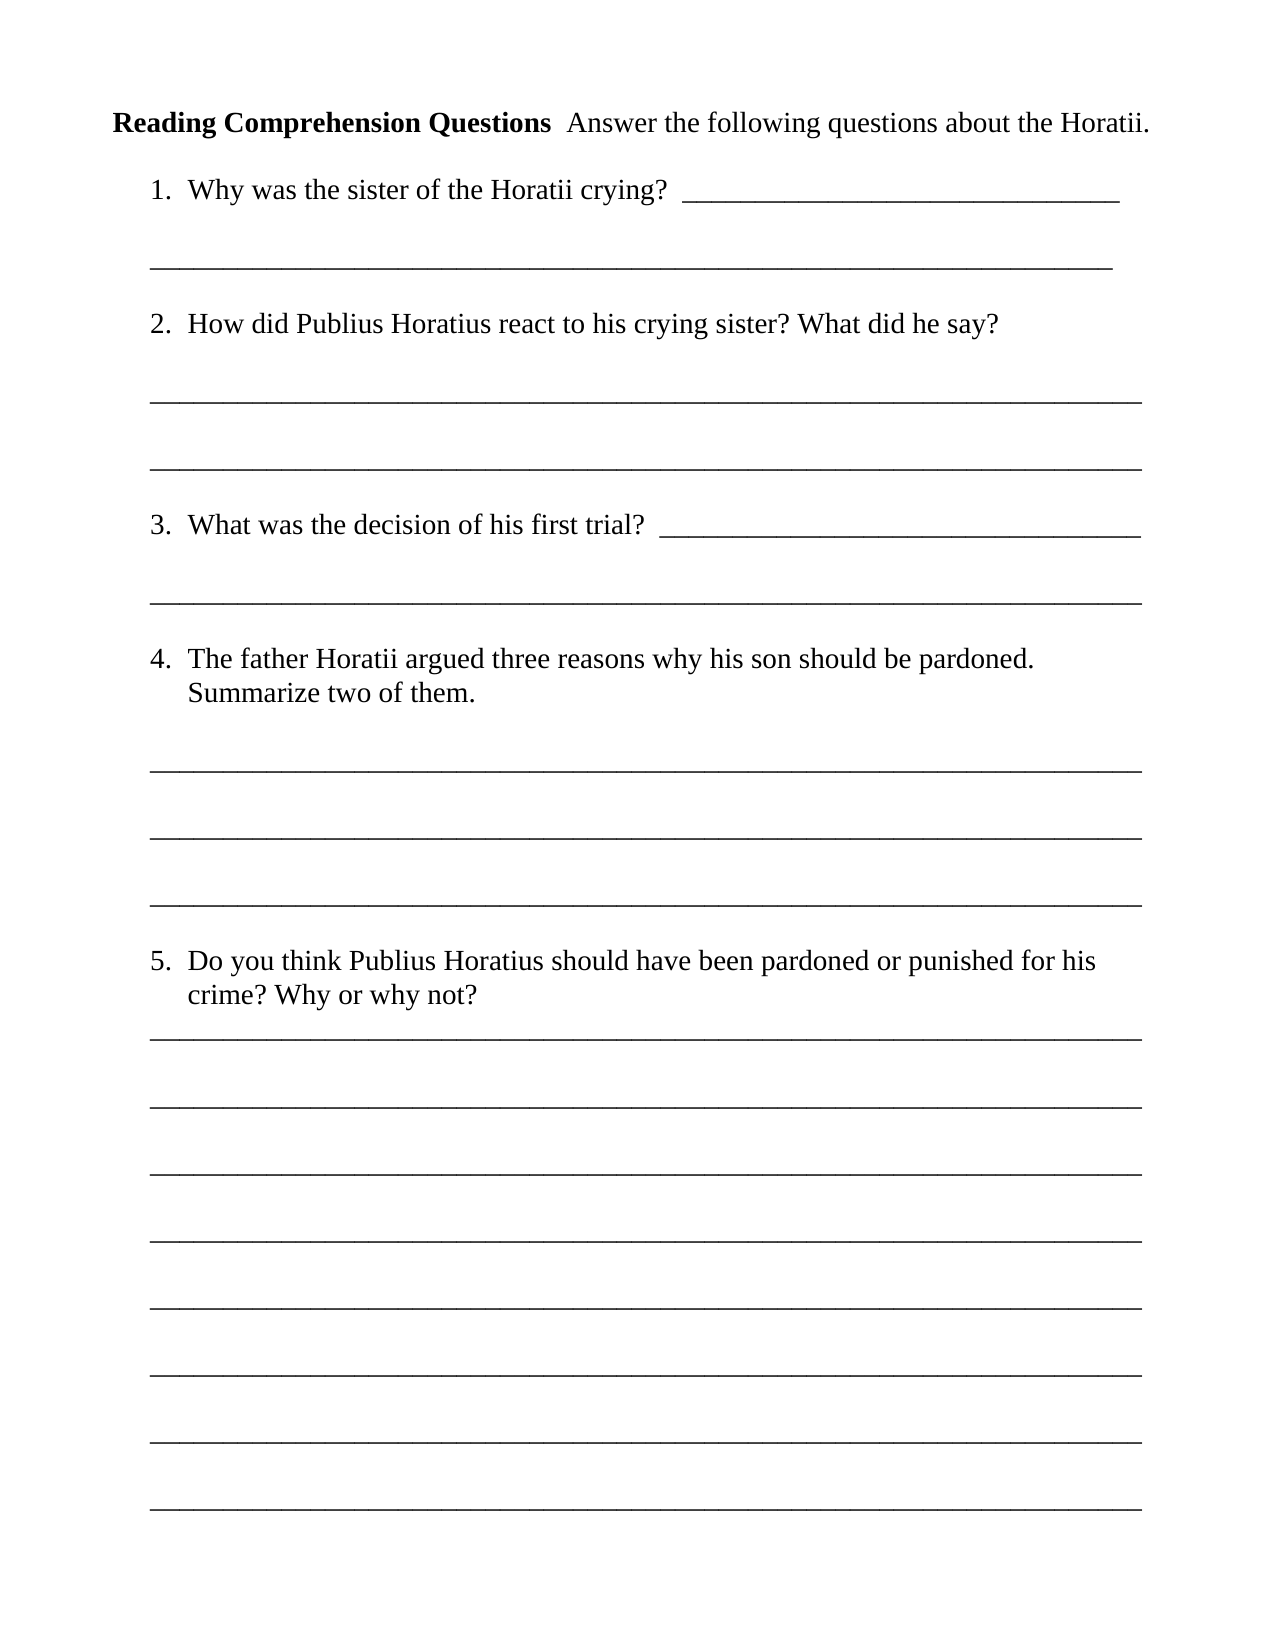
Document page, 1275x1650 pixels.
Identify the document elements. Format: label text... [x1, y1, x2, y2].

text ____________________________________________________________________ [150, 742, 1162, 776]
text ____________________________________________________________________ [150, 373, 1162, 407]
text ____________________________________________________________________ [150, 1413, 1162, 1447]
text ____________________________________________________________________ [150, 1480, 1162, 1514]
list Why was the sister of the Horatii crying? ______________________________ [150, 172, 1162, 206]
text ____________________________________________________________________ [150, 1078, 1162, 1111]
text ____________________________________________________________________ [150, 1145, 1162, 1178]
text ____________________________________________________________________ [150, 440, 1162, 474]
text ____________________________________________________________________ [150, 1011, 1162, 1044]
list Do you think Publius Horatius should have been pardoned or punished for his crime? Why or why not? [150, 943, 1162, 1011]
text __________________________________________________________________ [150, 239, 1162, 273]
text ____________________________________________________________________ [150, 1279, 1162, 1312]
text ____________________________________________________________________ [150, 876, 1162, 910]
text ____________________________________________________________________ [150, 1212, 1162, 1245]
text Reading Comprehension Questions Answer the following questions about the Horatii. [112, 105, 1162, 138]
text ____________________________________________________________________ [150, 1346, 1162, 1379]
list What was the decision of his first trial? _________________________________ [150, 507, 1162, 541]
list How did Publius Horatius react to his crying sister? What did he say? [150, 306, 1162, 340]
list The father Horatii argued three reasons why his son should be pardoned. Summarize two of them. [150, 642, 1162, 709]
text ____________________________________________________________________ [150, 809, 1162, 843]
text ____________________________________________________________________ [150, 574, 1162, 608]
